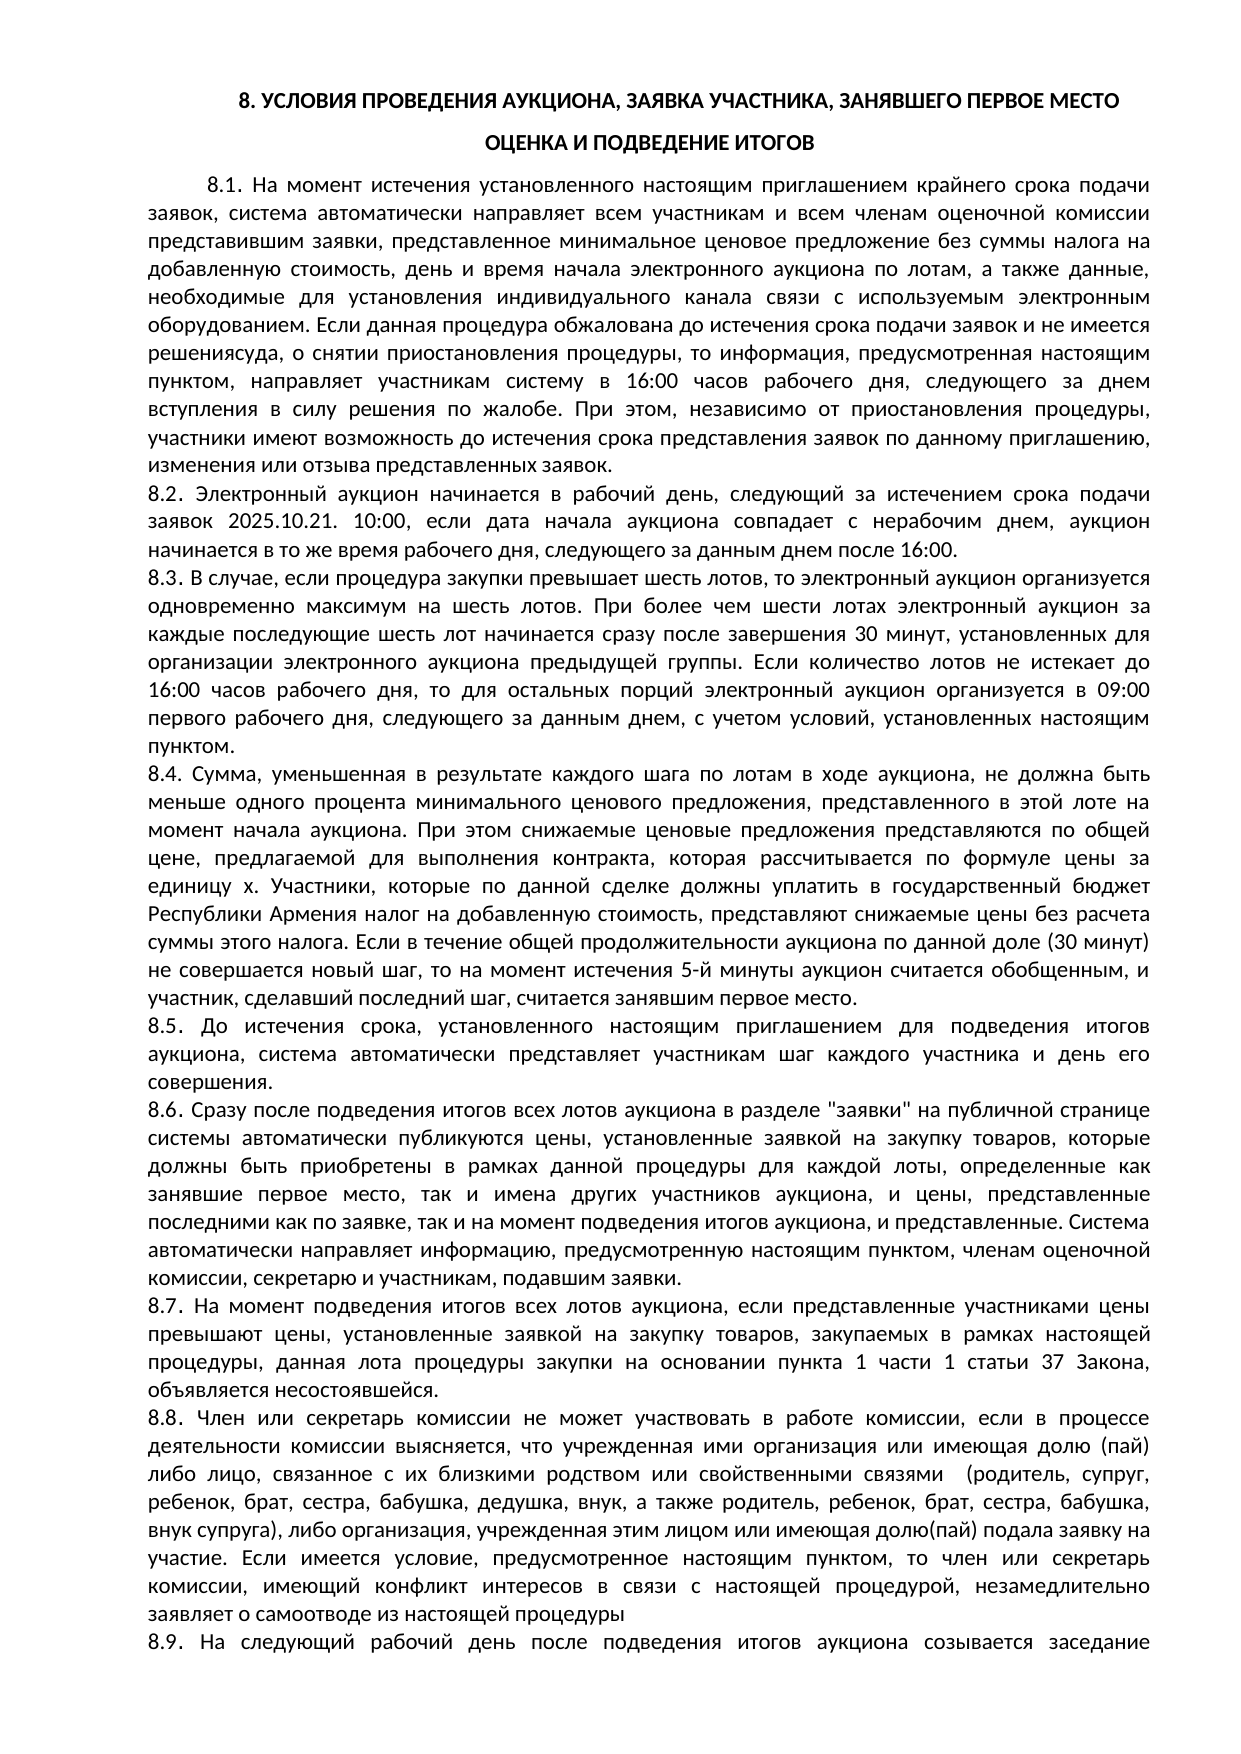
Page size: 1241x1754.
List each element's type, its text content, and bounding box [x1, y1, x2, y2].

text 8.6․ Сразу после подведения итогов всех лотов аукциона в разделе "заявки" на публичной странице системы автоматически публикуются цены, установленные заявкой на закупку товаров, которые должны быть приобретены в рамках данной процедуры для каждой лоты, определенные как занявшие первое место, так и имена других участников аукциона, и цены, представленные последними как по заявке, так и на момент подведения итогов аукциона, и представленные. Система автоматически направляет информацию, предусмотренную настоящим пунктом, членам оценочной комиссии, секретарю и участникам, подавшим заявки. [148, 1095, 1152, 1291]
text 8.5․ До истечения срока, установленного настоящим приглашением для подведения итогов аукциона, система автоматически представляет участникам шаг каждого участника и день его совершения. [148, 1011, 1152, 1095]
text 8.7․ На момент подведения итогов всех лотов аукциона, если представленные участниками цены превышают цены, установленные заявкой на закупку товаров, закупаемых в рамках настоящей процедуры, данная лота процедуры закупки на основании пункта 1 части 1 статьи 37 Закона, объявляется несостоявшейся. [148, 1291, 1152, 1403]
text 8.1․ На момент истечения установленного настоящим приглашением крайнего срока подачи заявок, система автоматически направляет всем участникам и всем членам оценочной комиссии представившим заявки, представленное минимальное ценовое предложение без суммы налога на добавленную стоимость, день и время начала электронного аукциона по лотам, а также данные, необходимые для установления индивидуального канала связи с используемым электронным оборудованием. Если данная процедура обжалована до истечения срока подачи заявок и не имеется решениясуда, о снятии приостановления процедуры, то информация, предусмотренная настоящим пунктом, направляет участникам систему в 16:00 часов рабочего дня, следующего за днем вступления в силу решения по жалобе. При этом, независимо от приостановления процедуры, участники имеют возможность до истечения срока представления заявок по данному приглашению, изменения или отзыва представленных заявок. [148, 170, 1152, 479]
text 8. УСЛОВИЯ ПРОВЕДЕНИЯ АУКЦИОНА, ЗАЯВКА УЧАСТНИКА, ЗАНЯВШЕГО ПЕРВОЕ МЕСТО ОЦЕНКА И ПОДВЕДЕНИЕ ИТОГОВ [148, 86, 1152, 156]
text 8.3․ В случае, если процедура закупки превышает шесть лотов, то электронный аукцион организуется одновременно максимум на шесть лотов. При более чем шести лотах электронный аукцион за каждые последующие шесть лот начинается сразу после завершения 30 минут, установленных для организации электронного аукциона предыдущей группы. Если количество лотов не истекает до 16:00 часов рабочего дня, то для остальных порций электронный аукцион организуется в 09:00 первого рабочего дня, следующего за данным днем, с учетом условий, установленных настоящим пунктом. [148, 563, 1152, 759]
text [148, 1627, 1152, 1656]
text 8.2․ Электронный аукцион начинается в рабочий день, следующий за истечением срока подачи заявок 2025.10.21. 10:00 , если дата начала аукциона совпадает с нерабочим днем, аукцион начинается в то же время рабочего дня, следующего за данным днем после 16:00. [148, 479, 1152, 563]
text 8.4. Сумма, уменьшенная в результате каждого шага по лотам в ходе аукциона, не должна быть меньше одного процента минимального ценового предложения, представленного в этой лоте на момент начала аукциона. При этом снижаемые ценовые предложения представляются по общей цене, предлагаемой для выполнения контракта, которая рассчитывается по формуле цены за единицу x. Участники, которые по данной сделке должны уплатить в государственный бюджет Республики Армения налог на добавленную стоимость, представляют снижаемые цены без расчета суммы этого налога. Если в течение общей продолжительности аукциона по данной доле (30 минут) не совершается новый шаг, то на момент истечения 5-й минуты аукцион считается обобщенным, и участник, сделавший последний шаг, считается занявшим первое место. [148, 759, 1152, 1011]
text 8.8․ Член или секретарь комиссии не может участвовать в работе комиссии, если в процессе деятельности комиссии выясняется, что учрежденная ими организация или имеющая долю (пай) либо лицо, связанное с их близкими родством или свойственными связями (родитель, супруг, ребенок, брат, сестра, бабушка, дедушка, внук, а также родитель, ребенок, брат, сестра, бабушка, внук супруга), либо организация, учрежденная этим лицом или имеющая долю(пай) подала заявку на участие. Если имеется условие, предусмотренное настоящим пунктом, то член или секретарь комиссии, имеющий конфликт интересов в связи с настоящей процедурой, незамедлительно заявляет о самоотводе из настоящей процедуры [148, 1403, 1152, 1627]
